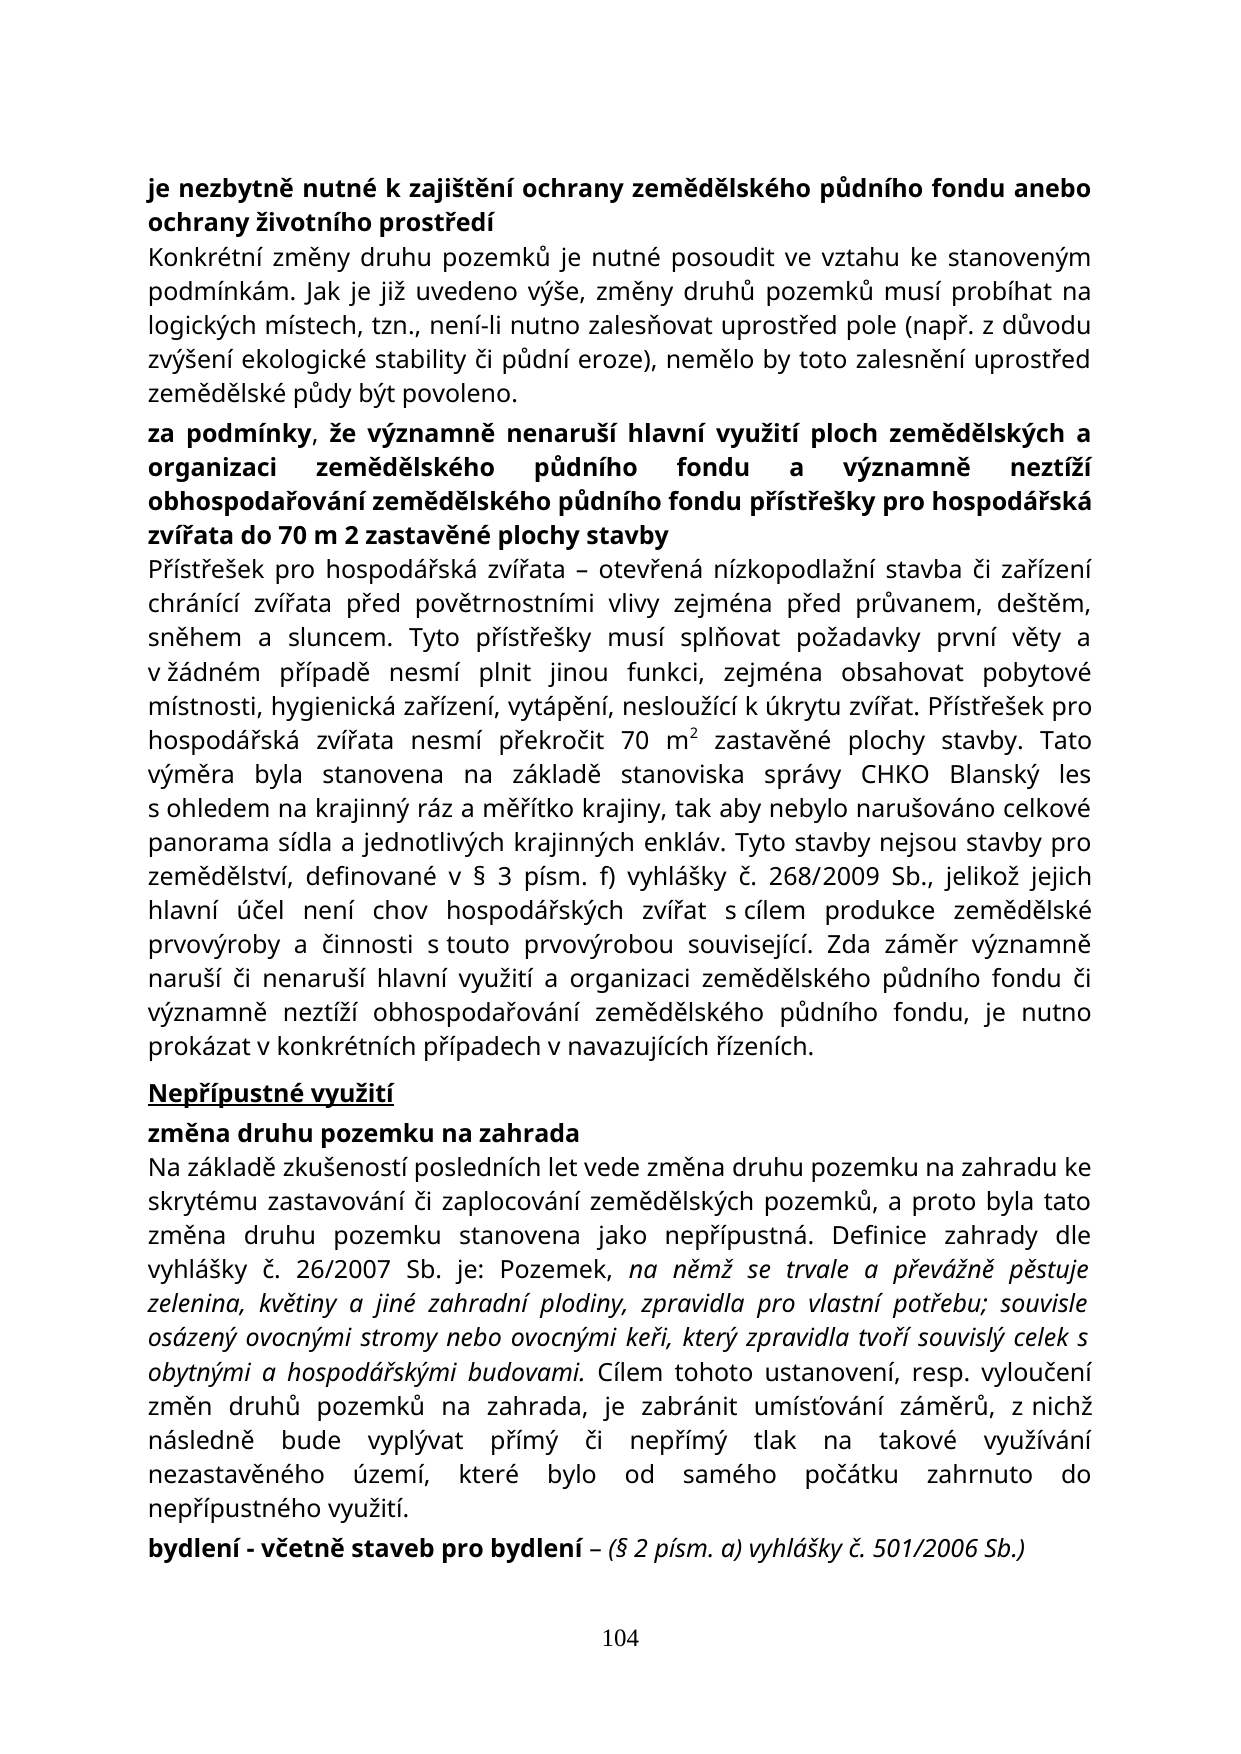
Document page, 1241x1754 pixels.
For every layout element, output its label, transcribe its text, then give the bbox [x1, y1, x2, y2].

text Nepřípustné využití [148, 1075, 1092, 1109]
text Na základě zkušeností posledních let vede změna druhu pozemku na zahradu ke skrytému zastavování či zaplocování zemědělských pozemků, a proto byla tato změna druhu pozemku stanovena jako nepřípustná. Definice zahrady dle vyhlášky č. 26/2007 Sb. je: Pozemek, na němž se trvale a převážně pěstuje zelenina, květiny a jiné zahradní plodiny, zpravidla pro vlastní potřebu; souvisle osázený ovocnými stromy nebo ovocnými keři, který zpravidla tvoří souvislý celek s obytnými a hospodářskými budovami. Cílem tohoto ustanovení, resp. vyloučení změn druhů pozemků na zahrada, je zabránit umísťování záměrů, z nichž následně bude vyplývat přímý či nepřímý tlak na takové využívání nezastavěného území, které bylo od samého počátku zahrnuto do nepřípustného využití. [148, 1150, 1092, 1524]
text změna druhu pozemku na zahrada [148, 1116, 1092, 1150]
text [148, 171, 1092, 239]
text Konkrétní změny druhu pozemků je nutné posoudit ve vztahu ke stanoveným podmínkám. Jak je již uvedeno výše, změny druhů pozemků musí probíhat na logických místech, tzn., není-li nutno zalesňovat uprostřed pole (např. z důvodu zvýšení ekologické stability či půdní eroze), nemělo by toto zalesnění uprostřed zemědělské půdy být povoleno. [148, 239, 1092, 409]
text bydlení - včetně staveb pro bydlení – (§ 2 písm. a) vyhlášky č. 501/2006 Sb.) [148, 1531, 1092, 1565]
text Přístřešek pro hospodářská zvířata – otevřená nízkopodlažní stavba či zařízení chránící zvířata před povětrnostními vlivy zejména před průvanem, deštěm, sněhem a sluncem. Tyto přístřešky musí splňovat požadavky první věty a v žádném případě nesmí plnit jinou funkci, zejména obsahovat pobytové místnosti, hygienická zařízení, vytápění, nesloužící k úkrytu zvířat. Přístřešek pro hospodářská zvířata nesmí překročit 70 m2 zastavěné plochy stavby. Tato výměra byla stanovena na základě stanoviska správy CHKO Blanský les s ohledem na krajinný ráz a měřítko krajiny, tak aby nebylo narušováno celkové panorama sídla a jednotlivých krajinných enkláv. Tyto stavby nejsou stavby pro zemědělství, definované v § 3 písm. f) vyhlášky č. 268/2009 Sb., jelikož jejich hlavní účel není chov hospodářských zvířat s cílem produkce zemědělské prvovýroby a činnosti s touto prvovýrobou související. Zda záměr významně naruší či nenaruší hlavní využití a organizaci zemědělského půdního fondu či významně neztíží obhospodařování zemědělského půdního fondu, je nutno prokázat v konkrétních případech v navazujících řízeních. [148, 552, 1092, 1063]
text za podmínky, že významně nenaruší hlavní využití ploch zemědělských a organizaci zemědělského půdního fondu a významně neztíží obhospodařování zemědělského půdního fondu přístřešky pro hospodářská zvířata do 70 m 2 zastavěné plochy stavby [148, 416, 1092, 552]
